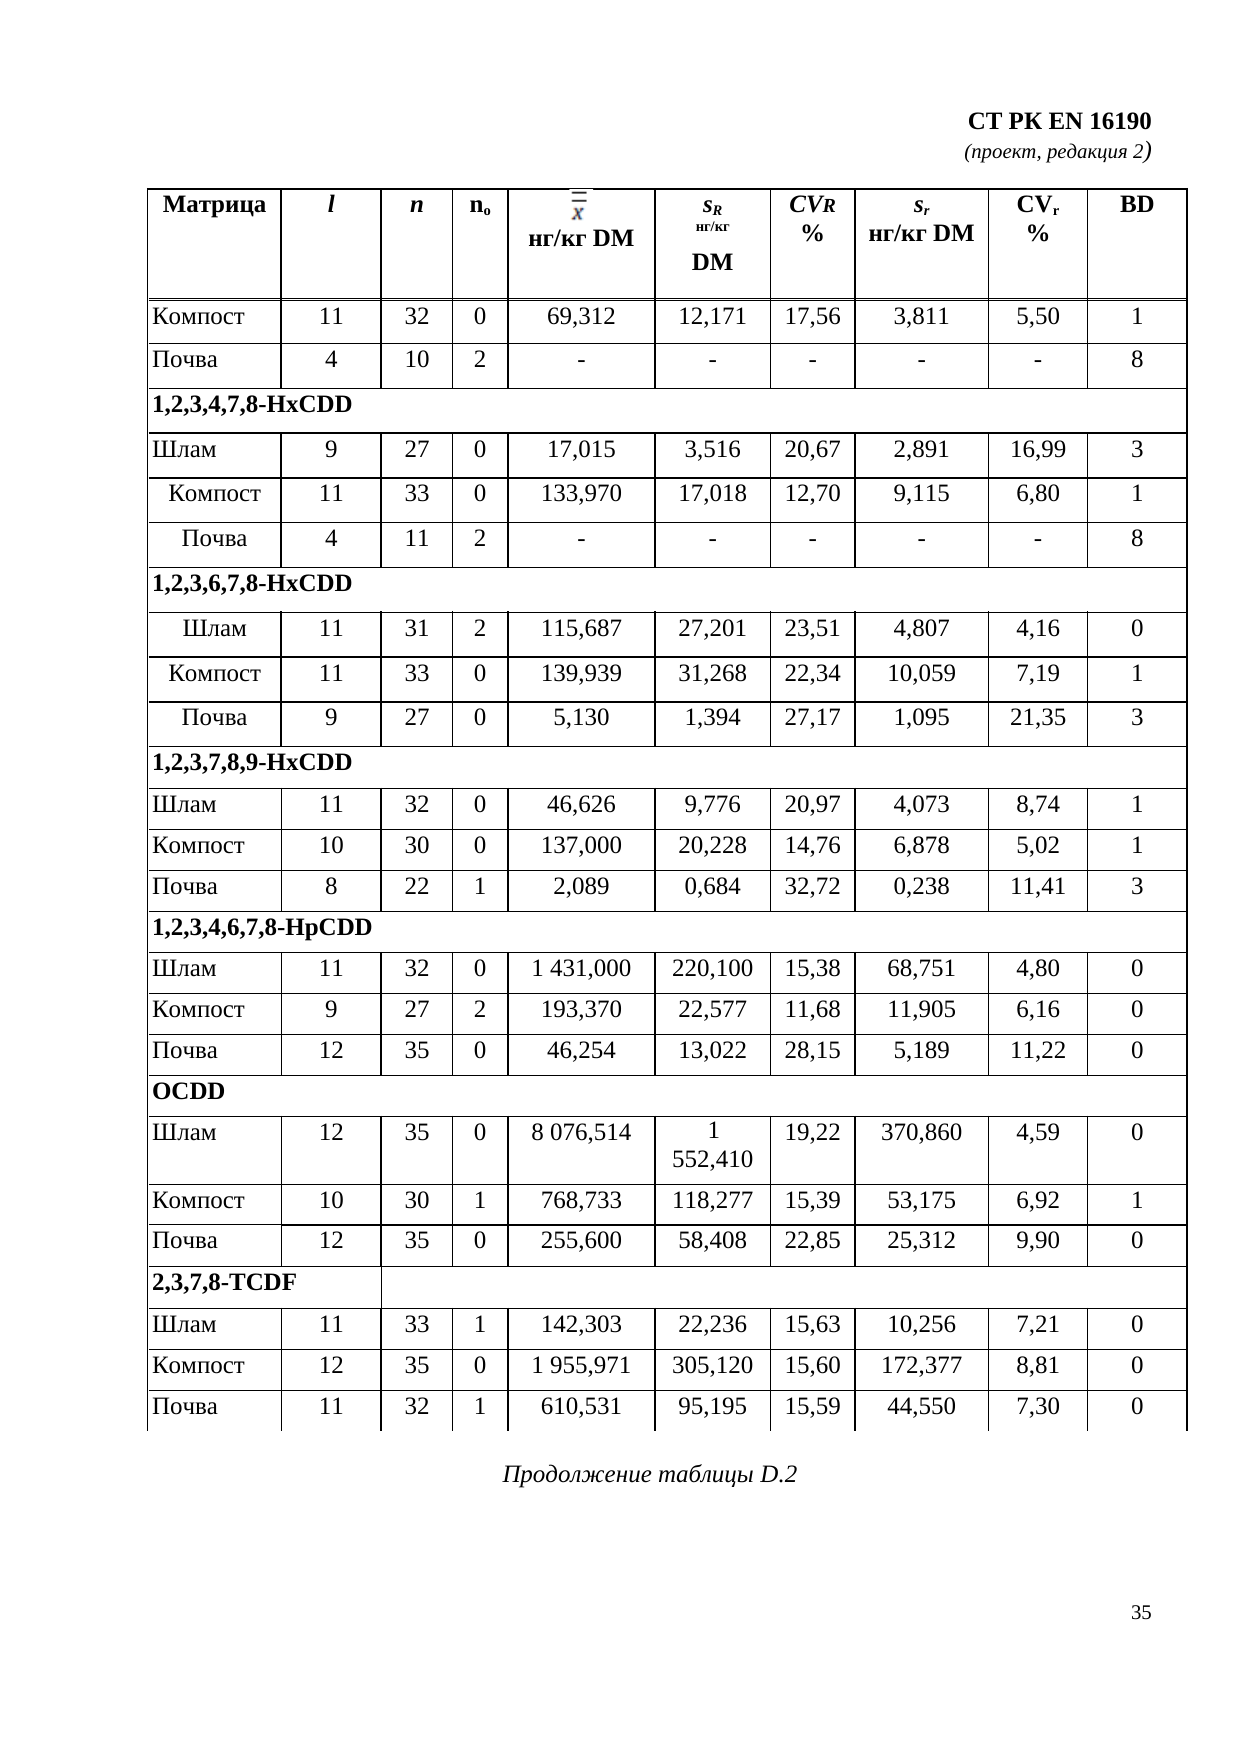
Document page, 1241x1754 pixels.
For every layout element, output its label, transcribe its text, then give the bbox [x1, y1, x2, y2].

table_cell 12 [282, 1226, 380, 1266]
table_cell [770, 1267, 855, 1307]
table_cell 11 [382, 523, 452, 567]
table_cell 139,939 [509, 658, 654, 701]
table_cell 0 [453, 434, 507, 477]
table_cell 0 [1088, 1035, 1186, 1074]
table_cell 5,02 [989, 830, 1087, 870]
table_cell 19,22 [771, 1117, 854, 1183]
table_cell 11,905 [856, 994, 988, 1033]
table_cell 6,92 [989, 1185, 1087, 1224]
table_header no [453, 190, 507, 298]
table_cell 35 [382, 1226, 452, 1266]
table_cell 1 [453, 1185, 507, 1224]
table_header l [282, 190, 380, 298]
table_cell 30 [382, 1185, 452, 1224]
table_cell 768,733 [509, 1185, 654, 1224]
table_cell 23,51 [771, 613, 854, 656]
table_cell 9,115 [856, 479, 988, 522]
table_cell 1 [1088, 658, 1186, 701]
table_cell 0 [1088, 1391, 1186, 1431]
table_header BD [1088, 190, 1186, 298]
table_cell 4,807 [856, 613, 988, 656]
table_cell Компост [148, 994, 281, 1033]
table_cell Почва [148, 702, 280, 746]
table_cell Шлам [148, 613, 280, 656]
table_cell 4,073 [856, 789, 988, 829]
table_header CVr % [771, 190, 854, 298]
table_cell - [771, 344, 854, 387]
table_cell 5,130 [509, 703, 654, 746]
table_cell - [856, 344, 988, 387]
table_cell 27 [382, 994, 452, 1033]
table_cell 1,394 [656, 703, 770, 746]
table_cell 22,236 [656, 1309, 770, 1348]
table_cell Почва [148, 1035, 281, 1074]
table_header n [382, 190, 452, 298]
table_cell 0,238 [856, 871, 988, 911]
table_cell 1,2,3,4,6,7,8-HpCDD [148, 912, 1186, 952]
table_cell 44,550 [856, 1391, 988, 1431]
table_cell 1 [453, 871, 507, 911]
table_cell 12 [282, 1350, 380, 1389]
table_header sr нг/кг DM [856, 190, 988, 298]
table_cell 172,377 [856, 1350, 988, 1389]
table_cell 115,687 [509, 613, 654, 656]
table_cell 20,97 [771, 789, 854, 829]
table_cell 11 [282, 789, 380, 829]
table_cell 0 [453, 1350, 507, 1389]
table_cell Почва [148, 1391, 281, 1431]
table_cell 32 [382, 1391, 452, 1431]
table_cell Шлам [148, 953, 281, 992]
table_cell 0 [453, 789, 507, 829]
table_cell 3 [1088, 703, 1186, 746]
table_cell 2 [453, 344, 507, 387]
table_cell 53,175 [856, 1185, 988, 1224]
table_cell 6,878 [856, 830, 988, 870]
table_cell Компост [148, 1185, 281, 1224]
table_cell 0 [1088, 994, 1186, 1033]
table_cell 10 [382, 344, 452, 387]
table_cell 2,089 [509, 871, 654, 911]
table_cell Шлам [148, 1309, 281, 1348]
table_cell 0 [1088, 613, 1186, 656]
table_cell Компост [148, 301, 280, 343]
table_cell 5,189 [856, 1035, 988, 1074]
table_cell 9 [282, 703, 380, 746]
table_cell [508, 1267, 655, 1307]
table_cell 11 [282, 613, 380, 656]
table_cell 12,171 [656, 301, 770, 343]
table_cell 11 [282, 301, 380, 343]
table_cell 33 [382, 658, 452, 701]
table_cell 1 955,971 [509, 1350, 654, 1389]
table_cell 15,60 [771, 1350, 854, 1389]
table_header sR нг/кг DM [656, 190, 770, 298]
table_cell 8,81 [989, 1350, 1087, 1389]
table_cell [655, 1267, 770, 1307]
table_cell 0 [1088, 1117, 1186, 1183]
table_cell 1,095 [856, 703, 988, 746]
table_cell - [509, 344, 654, 387]
table_cell [988, 1267, 1087, 1307]
table_cell 10,059 [856, 658, 988, 701]
text Продолжение таблицы D.2 [148, 1459, 1152, 1488]
table_cell 8,74 [989, 789, 1087, 829]
table_cell 8 076,514 [509, 1117, 654, 1183]
table_cell 11 [282, 479, 380, 522]
table_cell 2 [453, 523, 507, 567]
table_cell 4,80 [989, 953, 1087, 992]
table_cell 10 [282, 830, 380, 870]
table_cell - [856, 523, 988, 567]
table_cell Почва [148, 1225, 281, 1266]
table_cell 1,2,3,4,7,8-HxCDD [148, 389, 1186, 432]
table_cell 7,21 [989, 1309, 1087, 1348]
table_cell 11,68 [771, 994, 854, 1033]
table_cell 4,59 [989, 1117, 1087, 1183]
table_cell 20,67 [771, 434, 854, 477]
table_cell 4 [282, 344, 380, 387]
table_cell [452, 1267, 508, 1307]
table_cell 3 [1088, 434, 1186, 477]
table_cell 12 [282, 1035, 380, 1074]
table_cell 7,30 [989, 1391, 1087, 1431]
table_cell 15,38 [771, 953, 854, 992]
table_cell - [771, 523, 854, 567]
table_cell 35 [382, 1117, 452, 1183]
table_cell 69,312 [509, 301, 654, 343]
table_cell 35 [382, 1350, 452, 1389]
table_header CVr % [989, 190, 1087, 298]
table_cell 22,85 [771, 1226, 854, 1266]
table_cell 11 [282, 658, 380, 701]
table_cell 3,811 [856, 301, 988, 343]
table_cell 0 [453, 830, 507, 870]
table_cell 8 [282, 871, 380, 911]
table_cell - [656, 523, 770, 567]
table_cell 0 [453, 479, 507, 522]
table_cell 32 [382, 789, 452, 829]
table_cell [382, 1267, 452, 1307]
table_cell 1 [1088, 1185, 1186, 1224]
table_header нг/кг DM [509, 190, 654, 298]
table_cell Почва [148, 344, 280, 387]
table_cell 32 [382, 301, 452, 343]
table_cell 1 [453, 1391, 507, 1431]
table_header Матрица [148, 190, 280, 298]
table_cell 27 [382, 703, 452, 746]
table_cell 0 [453, 1035, 507, 1074]
table_cell 95,195 [656, 1391, 770, 1431]
table_cell 12 [282, 1117, 380, 1183]
table_cell Шлам [148, 1117, 281, 1183]
table_cell 11,41 [989, 871, 1087, 911]
table_cell 27 [382, 434, 452, 477]
table_cell 0 [453, 1226, 507, 1266]
table_cell 0 [453, 1117, 507, 1183]
table_cell Компост [148, 830, 281, 870]
table_cell 11 [282, 1309, 380, 1348]
table_cell 0 [1088, 1309, 1186, 1348]
table_cell 137,000 [509, 830, 654, 870]
table_cell 1 552,410 [656, 1117, 770, 1183]
table_cell 1 [453, 1309, 507, 1348]
table_cell 12,70 [771, 479, 854, 522]
table_cell - [656, 344, 770, 387]
table_cell 0 [1088, 1226, 1186, 1266]
table_cell 4,16 [989, 613, 1087, 656]
table_cell 133,970 [509, 479, 654, 522]
table_cell 27,201 [656, 613, 770, 656]
table_cell 11,22 [989, 1035, 1087, 1074]
table_cell 17,018 [656, 479, 770, 522]
table_cell 15,63 [771, 1309, 854, 1348]
table_cell 21,35 [989, 703, 1087, 746]
table_cell 10,256 [856, 1309, 988, 1348]
table_cell Почва [148, 871, 281, 911]
table_cell Компост [148, 478, 280, 522]
table_cell 35 [382, 1035, 452, 1074]
table_cell 3,516 [656, 434, 770, 477]
table_cell 58,408 [656, 1226, 770, 1266]
table_cell 31 [382, 613, 452, 656]
table_cell Шлам [148, 433, 280, 477]
table_cell Шлам [148, 789, 281, 829]
table_cell 46,254 [509, 1035, 654, 1074]
table_cell 0 [1088, 1350, 1186, 1389]
table_cell OCDD [148, 1076, 1186, 1116]
table_cell 1 [1088, 479, 1186, 522]
table_cell 9 [282, 434, 380, 477]
table_cell 27,17 [771, 703, 854, 746]
table_cell 25,312 [856, 1226, 988, 1266]
table_cell 68,751 [856, 953, 988, 992]
table_cell 2,3,7,8-TCDF [148, 1267, 381, 1307]
table_cell 142,303 [509, 1309, 654, 1348]
table_cell 11 [282, 1391, 380, 1431]
table_cell 6,80 [989, 479, 1087, 522]
table_cell - [989, 344, 1087, 387]
table_cell 6,16 [989, 994, 1087, 1033]
table_cell 1,2,3,6,7,8-HxCDD [148, 568, 1186, 611]
table_cell [855, 1267, 988, 1307]
table_cell 16,99 [989, 434, 1087, 477]
table_cell - [989, 523, 1087, 567]
table_cell 1 [1088, 789, 1186, 829]
table_cell 22 [382, 871, 452, 911]
table_cell Компост [148, 1350, 281, 1389]
table_cell 0,684 [656, 871, 770, 911]
table_cell 22,577 [656, 994, 770, 1033]
table_cell 46,626 [509, 789, 654, 829]
table_cell 33 [382, 479, 452, 522]
table_cell 31,268 [656, 658, 770, 701]
table_cell 0 [453, 953, 507, 992]
table_cell 28,15 [771, 1035, 854, 1074]
table_cell 255,600 [509, 1226, 654, 1266]
table_cell 9,90 [989, 1226, 1087, 1266]
table_cell 20,228 [656, 830, 770, 870]
table_cell 8 [1088, 344, 1186, 387]
table_cell 13,022 [656, 1035, 770, 1074]
table_cell 30 [382, 830, 452, 870]
table_cell 15,39 [771, 1185, 854, 1224]
table_cell 17,015 [509, 434, 654, 477]
table_cell [1087, 1267, 1186, 1307]
table_cell 9 [282, 994, 380, 1033]
table_cell 193,370 [509, 994, 654, 1033]
table_cell 9,776 [656, 789, 770, 829]
table_cell 7,19 [989, 658, 1087, 701]
table_cell 118,277 [656, 1185, 770, 1224]
table_cell 0 [453, 658, 507, 701]
table_cell 2 [453, 613, 507, 656]
table_cell Почва [148, 523, 280, 567]
table_cell 10 [282, 1185, 380, 1224]
table_cell 32 [382, 953, 452, 992]
table_cell 1 [1088, 301, 1186, 343]
table_cell - [509, 523, 654, 567]
table_cell 22,34 [771, 658, 854, 701]
table_cell 8 [1088, 523, 1186, 567]
table_cell 32,72 [771, 871, 854, 911]
table_cell 4 [282, 523, 380, 567]
table_cell 220,100 [656, 953, 770, 992]
table_cell 14,76 [771, 830, 854, 870]
table_cell 0 [453, 301, 507, 343]
table_cell 370,860 [856, 1117, 988, 1183]
table_cell 2,891 [856, 434, 988, 477]
table_cell 3 [1088, 871, 1186, 911]
table_cell Компост [148, 657, 280, 701]
table_cell 5,50 [989, 301, 1087, 343]
table_cell 2 [453, 994, 507, 1033]
table_cell 11 [282, 953, 380, 992]
table_cell 1 431,000 [509, 953, 654, 992]
table_cell 610,531 [509, 1391, 654, 1431]
table_cell 33 [382, 1309, 452, 1348]
table_cell 0 [453, 703, 507, 746]
table_cell 305,120 [656, 1350, 770, 1389]
table_cell 0 [1088, 953, 1186, 992]
table_cell 1 [1088, 830, 1186, 870]
table_cell 1,2,3,7,8,9-HxCDD [148, 747, 1186, 788]
table_cell 15,59 [771, 1391, 854, 1431]
table_cell 17,56 [771, 301, 854, 343]
